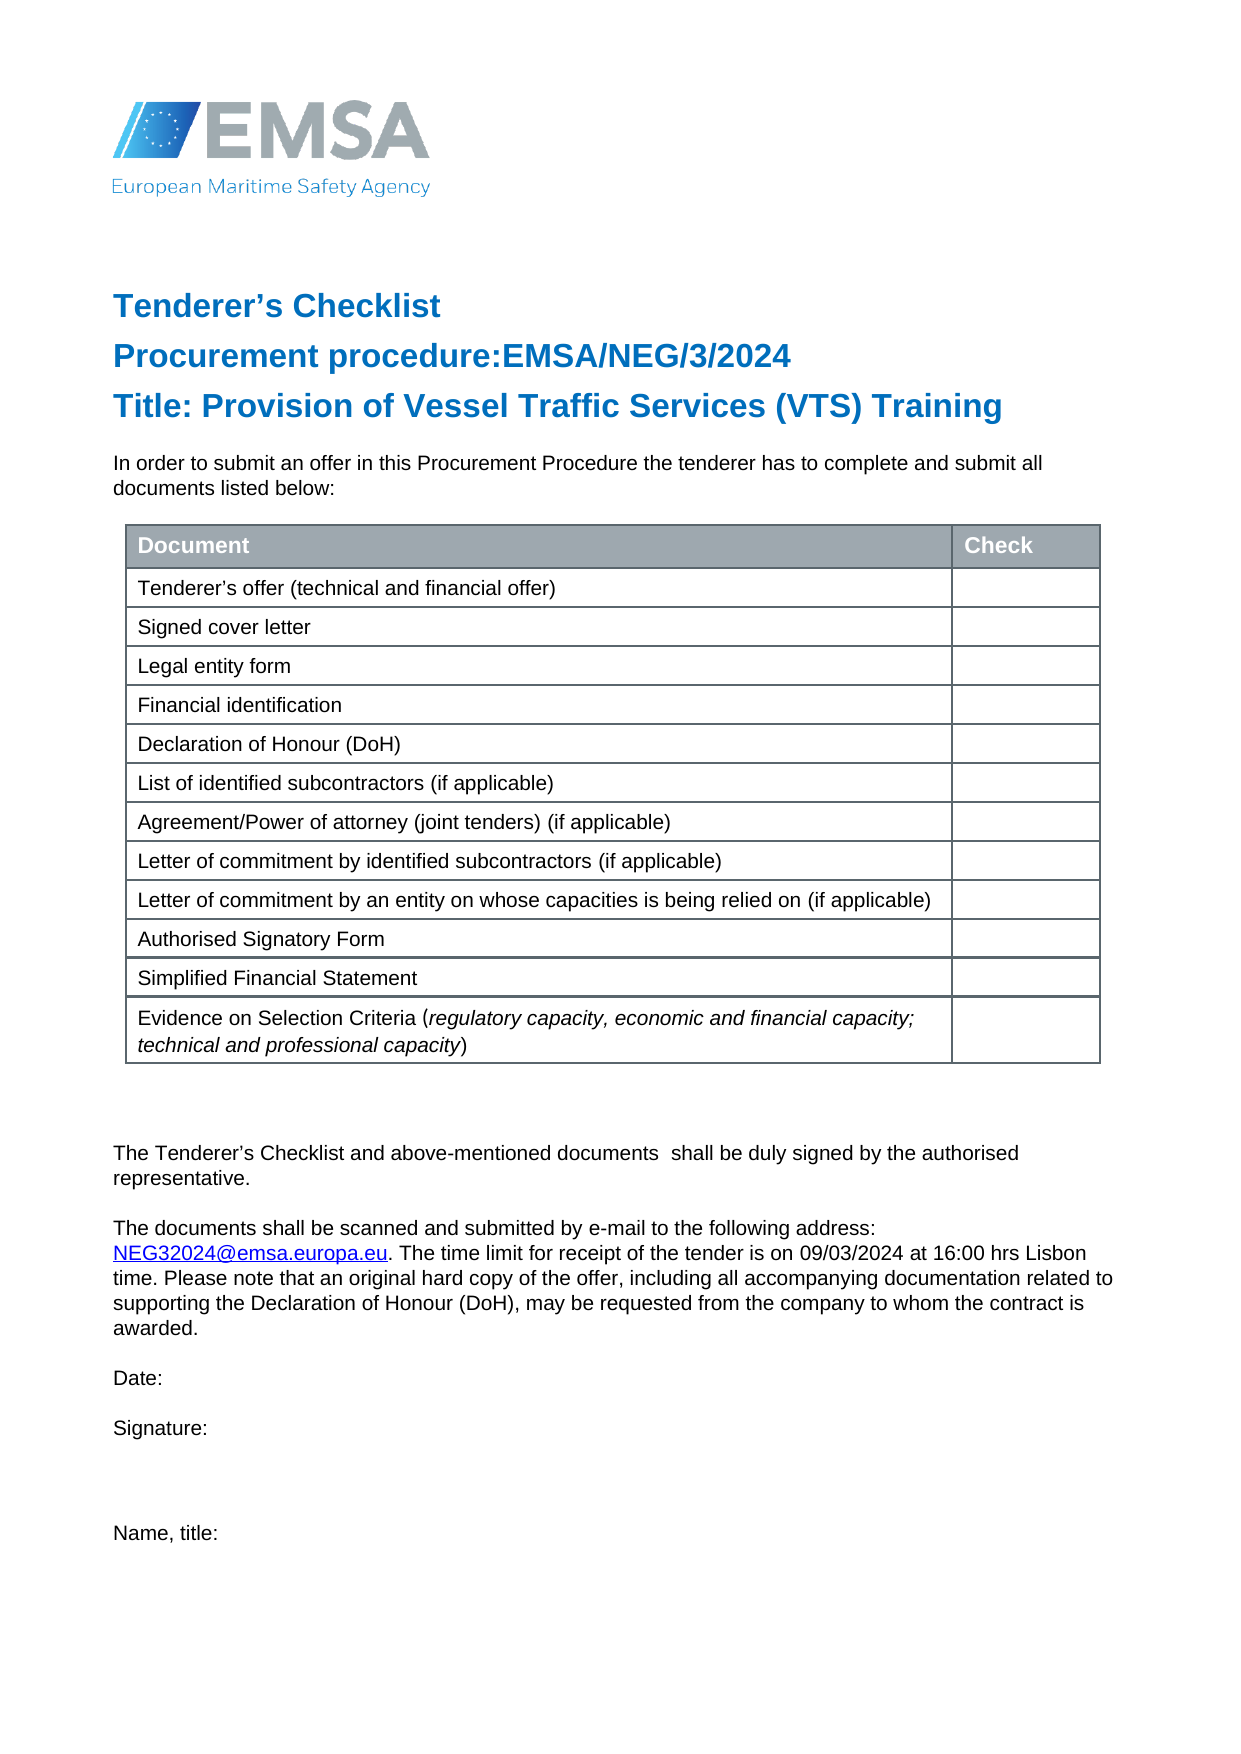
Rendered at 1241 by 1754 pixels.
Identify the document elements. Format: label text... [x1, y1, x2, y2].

table_cell [953, 686, 1099, 723]
picture [112, 100, 430, 197]
text In order to submit an offer in this Procurement Procedure the tenderer has to complete and submit all documents listed below: [113, 449, 1127, 499]
table_cell [953, 842, 1099, 878]
text Signature: [113, 1414, 1127, 1439]
text Name, title: [113, 1519, 1127, 1544]
table_cell Declaration of Honour (DoH) [127, 725, 951, 762]
text The documents shall be scanned and submitted by e-mail to the following address: NEG32024@emsa.europa.eu. The time limit for receipt of the tender is on at 16:00 hrs Lisbon time. Please note that an original hard copy of the offer, including all accompanying documentation related to supporting the Declaration of Honour (DoH), may be requested from the company to whom the contract is awarded. [113, 1214, 1127, 1339]
text The Tenderer’s Checklist and above-mentioned documents shall be duly signed by the authorised representative. [113, 1139, 1127, 1189]
table_cell [953, 959, 1099, 995]
table_cell Signed cover letter [127, 608, 951, 645]
table_cell Evidence on Selection Criteria (regulatory capacity, economic and financial capacity; technical and professional capacity) [127, 998, 951, 1062]
title Procurement procedure: [113, 324, 1127, 374]
table_cell [953, 998, 1099, 1062]
title Tenderer’s Checklist [113, 274, 1127, 324]
table_cell Legal entity form [127, 647, 951, 684]
table_cell Financial identification [127, 686, 951, 723]
text Date: [113, 1364, 1127, 1389]
table_cell Letter of commitment by an entity on whose capacities is being relied on (if applicable) [127, 881, 951, 917]
table_cell [953, 569, 1099, 606]
table_cell [953, 725, 1099, 762]
table_cell Tenderer’s offer (technical and financial offer) [127, 569, 951, 606]
table_cell [953, 803, 1099, 839]
table_cell [953, 647, 1099, 684]
table_cell Authorised Signatory Form [127, 920, 951, 956]
table_header Check [953, 526, 1099, 567]
table_header Document [127, 526, 951, 567]
table_cell [953, 764, 1099, 801]
table_cell Agreement/Power of attorney (joint tenders) (if applicable) [127, 803, 951, 839]
table_cell List of identified subcontractors (if applicable) [127, 764, 951, 801]
table_cell Letter of commitment by identified subcontractors (if applicable) [127, 842, 951, 878]
table_cell [953, 920, 1099, 956]
table_cell [953, 608, 1099, 645]
title Title: [113, 374, 1127, 424]
table_cell Simplified Financial Statement [127, 959, 951, 995]
table_cell [953, 881, 1099, 917]
